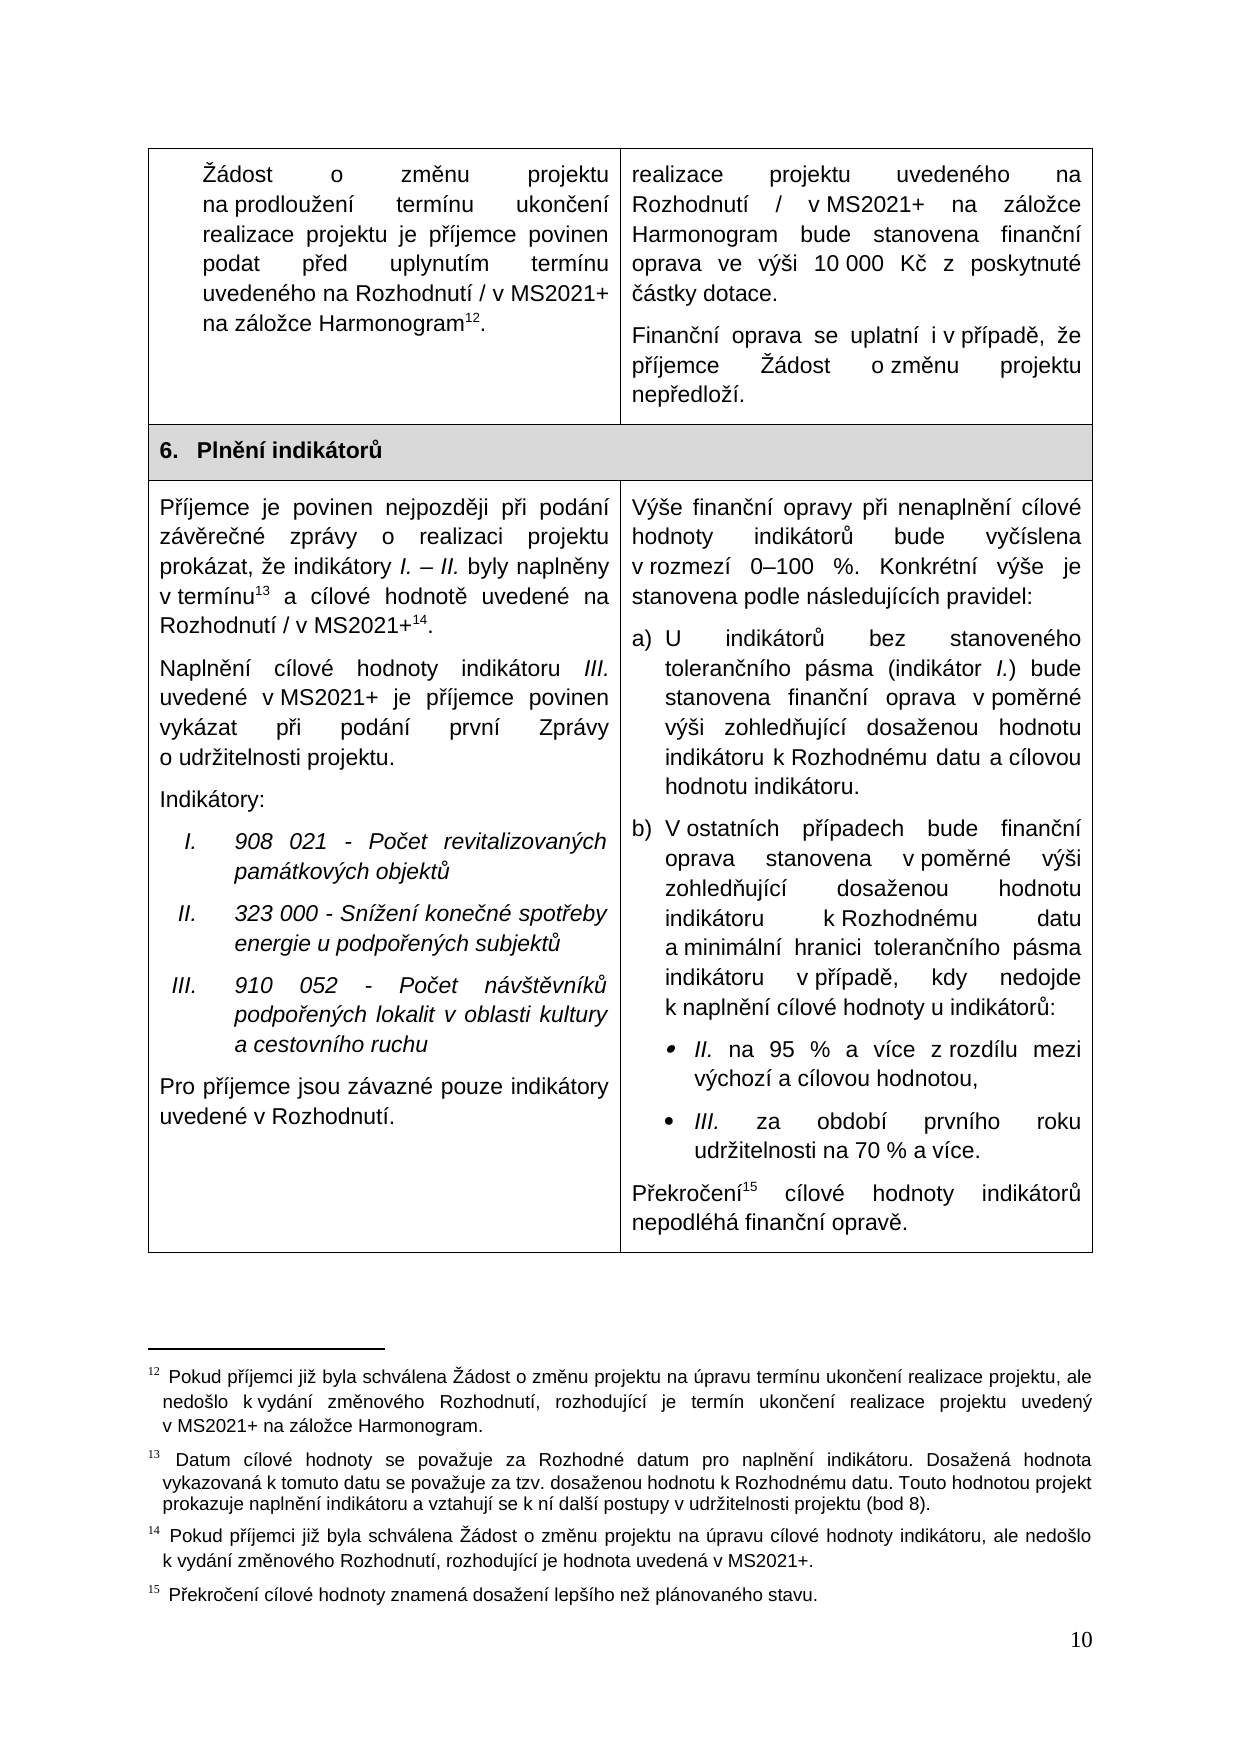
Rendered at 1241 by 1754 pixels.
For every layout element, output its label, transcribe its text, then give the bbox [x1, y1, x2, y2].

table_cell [149, 149, 620, 424]
table_cell Plnění indikátorů [149, 425, 1092, 480]
table_cell Příjemce je povinen nejpozději při podání závěrečné zprávy o realizaci projektu prokázat, že indikátory I. – II. byly naplněny v termínu a cílové hodnotě uvedené na Rozhodnutí / v MS2021+. Naplnění cílové hodnoty indikátoru III. uvedené v MS2021+ je příjemce povinen vykázat při podání první Zprávy o udržitelnosti projektu. Indikátory: 908 021 - Počet revitalizovaných památkových objektů 323 000 - Snížení konečné spotřeby energie u podpořených subjektů 910 052 - Počet návštěvníků podpořených lokalit v oblasti kultury a cestovního ruchu Pro příjemce jsou závazné pouze indikátory uvedené v Rozhodnutí. [149, 481, 620, 1252]
table_cell Výše finanční opravy při nenaplnění cílové hodnoty indikátorů bude vyčíslena v rozmezí 0–100 %. Konkrétní výše je stanovena podle následujících pravidel: U indikátorů bez stanoveného tolerančního pásma (indikátor I.) bude stanovena finanční oprava v poměrné výši zohledňující dosaženou hodnotu indikátoru k Rozhodnému datu a cílovou hodnotu indikátoru. V ostatních případech bude finanční oprava stanovena v poměrné výši zohledňující dosaženou hodnotu indikátoru k Rozhodnému datu a minimální hranici tolerančního pásma indikátoru v případě, kdy nedojde k naplnění cílové hodnoty u indikátorů: II. na 95 % a více z rozdílu mezi výchozí a cílovou hodnotou, III. za období prvního roku udržitelnosti na 70 % a více. Překročení cílové hodnoty indikátorů nepodléhá finanční opravě. [621, 481, 1092, 1252]
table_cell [621, 149, 1092, 424]
